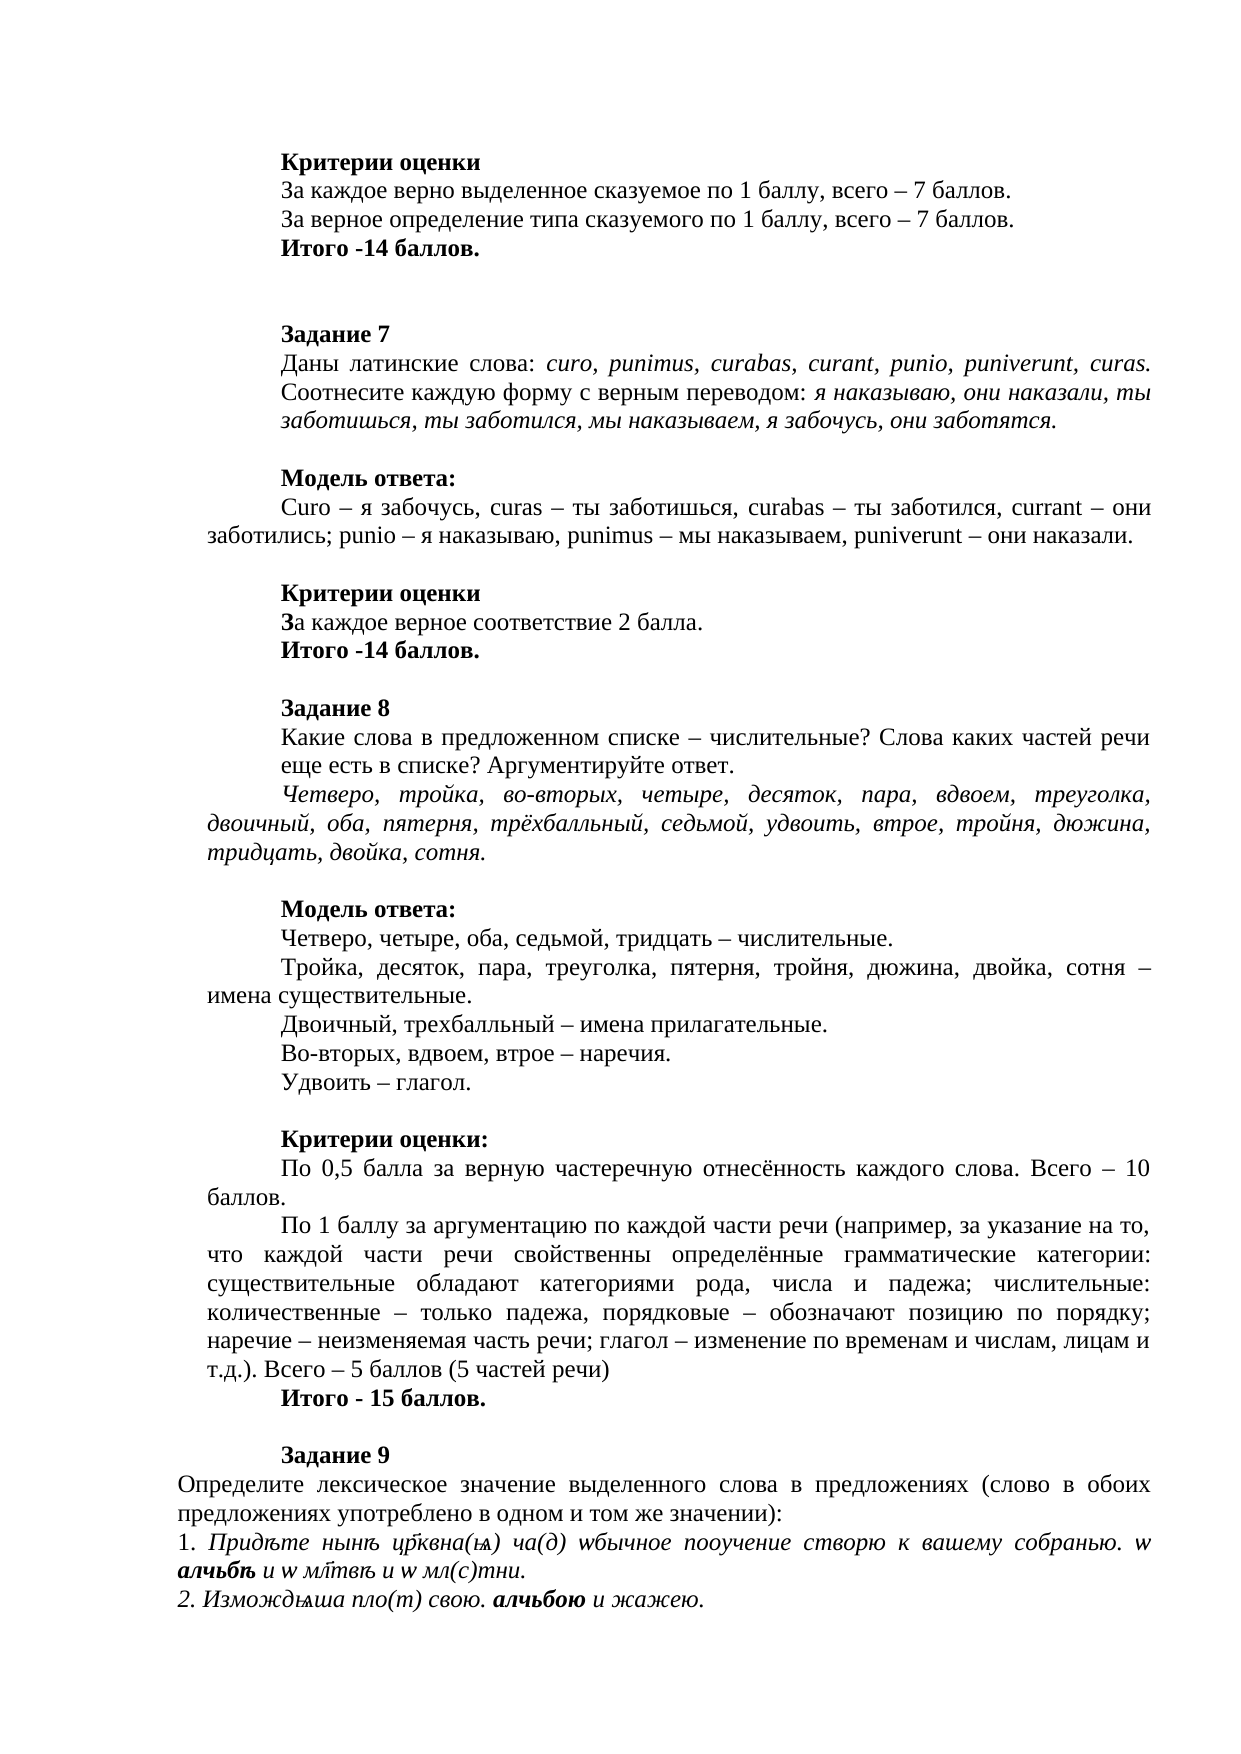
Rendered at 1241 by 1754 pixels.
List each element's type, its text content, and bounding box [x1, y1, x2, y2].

text 2. Измождѩша пло(т) свою. алчьбою и жажею. [177, 1584, 1152, 1613]
text По 0,5 балла за верную частеречную отнесённость каждого слова. Всего – 10 баллов. [207, 1153, 1152, 1211]
text Определите лексическое значение выделенного слова в предложениях (слово в обоих предложениях употреблено в одном и том же значении): [177, 1469, 1152, 1527]
list Задание 8 [207, 693, 1152, 722]
list Критерии оценки [207, 578, 1152, 607]
text За верное определение типа сказуемого по 1 баллу, всего – 7 баллов. [207, 204, 1152, 233]
list Четверо, четыре, оба, седьмой, тридцать – числительные. [207, 923, 1152, 952]
text Итого - 15 баллов. [207, 1383, 1152, 1412]
list Тройка, десяток, пара, треуголка, пятерня, тройня, дюжина, двойка, сотня – имена существительные. [207, 952, 1152, 1009]
list Модель ответа: [207, 463, 1152, 492]
text Критерии оценки [207, 147, 1152, 176]
list Модель ответа: [207, 894, 1152, 923]
text По 1 баллу за аргументацию по каждой части речи (например, за указание на то, что каждой части речи свойственны определённые грамматические категории: существительные обладают категориями рода, числа и падежа; числительные: количественные – только падежа, порядковые – обозначают позицию по порядку; наречие – неизменяемая часть речи; глагол – изменение по временам и числам, лицам и т.д.). Всего – 5 баллов (5 частей речи) [207, 1211, 1152, 1383]
text Задание 7 [207, 319, 1152, 348]
text 1. Придѣте нынѣ цр҃квна(ѩ) ча(д) ѡбычное пооучение створю к вашему собранью. ѡ алчьбѣ и ѡ мл҃твѣ и ѡ мл(с)тни. [177, 1527, 1152, 1584]
text Задание 9 [207, 1441, 1152, 1469]
text За каждое верно выделенное сказуемое по 1 баллу, всего – 7 баллов. [207, 176, 1152, 204]
list Curo – я забочусь, curas – ты заботишься, curabas – ты заботился, currant – они заботились; punio – я наказываю, punimus – мы наказываем, puniverunt – они наказали. [207, 492, 1152, 549]
list Какие слова в предложенном списке – числительные? Слова каких частей речи еще есть в списке? Аргументируйте ответ. [281, 722, 1152, 779]
list Во-вторых, вдвоем, втрое – наречия. [207, 1038, 1152, 1067]
list Четверо, тройка, во-вторых, четыре, десяток, пара, вдвоем, треуголка, двоичный, оба, пятерня, трёхбалльный, седьмой, удвоить, втрое, тройня, дюжина, тридцать, двойка, сотня. [207, 779, 1152, 866]
text Итого -14 баллов. [207, 233, 1152, 262]
list Итого -14 баллов. [207, 636, 1152, 664]
text Критерии оценки: [207, 1124, 1152, 1153]
list За каждое верное соответствие 2 балла. [207, 607, 1152, 636]
list Двоичный, трехбалльный – имена прилагательные. [207, 1009, 1152, 1038]
list Удвоить – глагол. [207, 1067, 1152, 1096]
list Даны латинские слова: curo, punimus, curabas, curant, punio, puniverunt, curas. Соотнесите каждую форму с верным переводом: я наказываю, они наказали, ты заботишься, ты заботился, мы наказываем, я забочусь, они заботятся. [281, 348, 1152, 434]
